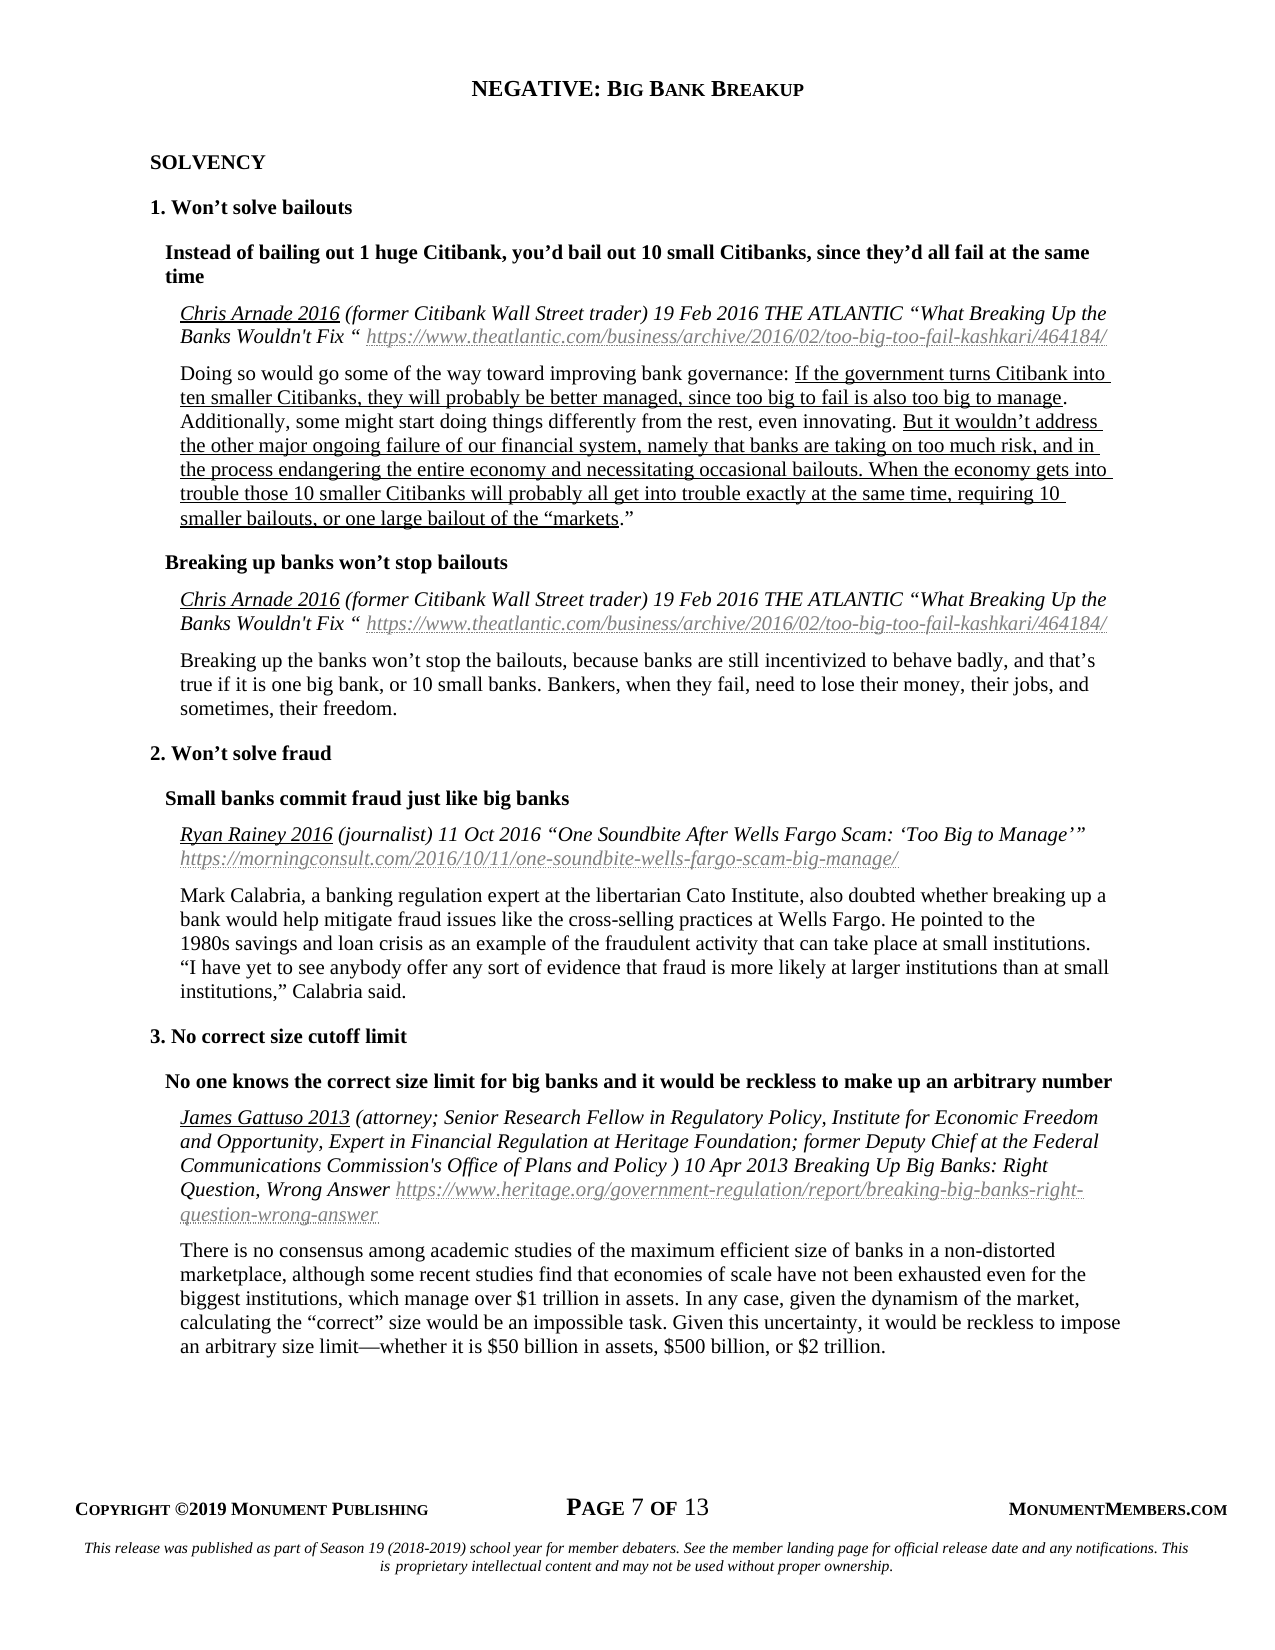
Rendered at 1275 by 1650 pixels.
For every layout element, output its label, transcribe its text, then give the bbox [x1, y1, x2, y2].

text Ryan Rainey 2016 (journalist) 11 Oct 2016 “One Soundbite After Wells Fargo Scam: ‘Too Big to Manage’” https://morningconsult.com/2016/10/11/one-soundbite-wells-fargo-scam-big-manage/ [180, 822, 1125, 870]
text Breaking up the banks won’t stop the bailouts, because banks are still incentivized to behave badly, and that’s true if it is one big bank, or 10 small banks. Bankers, when they fail, need to lose their money, their jobs, and sometimes, their freedom. [180, 647, 1125, 720]
text Instead of bailing out 1 huge Citibank, you’d bail out 10 small Citibanks, since they’d all fail at the same time [165, 240, 1125, 288]
text 3. No correct size cutoff limit [150, 1024, 1125, 1048]
text No one knows the correct size limit for big banks and it would be reckless to make up an arbitrary number [165, 1069, 1125, 1093]
text There is no consensus among academic studies of the maximum efficient size of banks in a non-distorted marketplace, although some recent studies find that economies of scale have not been exhausted even for the biggest institutions, which manage over $1 trillion in assets. In any case, given the dynamism of the market, calculating the “correct” size would be an impossible task. Given this uncertainty, it would be reckless to impose an arbitrary size limit—whether it is $50 billion in assets, $500 billion, or $2 trillion. [180, 1238, 1125, 1358]
text James Gattuso 2013 (attorney; Senior Research Fellow in Regulatory Policy, Institute for Economic Freedom and Opportunity, Expert in Financial Regulation at Heritage Foundation; former Deputy Chief at the Federal Communications Commission's Office of Plans and Policy ) 10 Apr 2013 Breaking Up Big Banks: Right Question, Wrong Answer https://www.heritage.org/government-regulation/report/breaking-big-banks-right-question-wrong-answer [180, 1105, 1125, 1226]
text 2. Won’t solve fraud [150, 741, 1125, 764]
text Breaking up banks won’t stop bailouts [165, 550, 1125, 574]
text Mark Calabria, a banking regulation expert at the libertarian Cato Institute, also doubted whether breaking up a bank would help mitigate fraud issues like the cross-selling practices at Wells Fargo. He pointed to the 1980s savings and loan crisis as an example of the fraudulent activity that can take place at small institutions. “I have yet to see anybody offer any sort of evidence that fraud is more likely at larger institutions than at small institutions,” Calabria said. [180, 883, 1125, 1003]
text Small banks commit fraud just like big banks [165, 785, 1125, 809]
text 1. Won’t solve bailouts [150, 195, 1125, 219]
text Chris Arnade 2016 (former Citibank Wall Street trader) 19 Feb 2016 THE ATLANTIC “What Breaking Up the Banks Wouldn't Fix “ https://www.theatlantic.com/business/archive/2016/02/too-big-too-fail-kashkari/464184/ [180, 300, 1125, 348]
text Chris Arnade 2016 (former Citibank Wall Street trader) 19 Feb 2016 THE ATLANTIC “What Breaking Up the Banks Wouldn't Fix “ https://www.theatlantic.com/business/archive/2016/02/too-big-too-fail-kashkari/464184/ [180, 587, 1125, 635]
text SOLVENCY [150, 150, 1125, 174]
text Doing so would go some of the way toward improving bank governance: If the government turns Citibank into ten smaller Citibanks, they will probably be better managed, since too big to fail is also too big to manage. Additionally, some might start doing things differently from the rest, even innovating. But it wouldn’t address the other major ongoing failure of our financial system, namely that banks are taking on too much risk, and in the process endangering the entire economy and necessitating occasional bailouts. When the economy gets into trouble those 10 smaller Citibanks will probably all get into trouble exactly at the same time, requiring 10 smaller bailouts, or one large bailout of the “markets.” [180, 361, 1125, 529]
